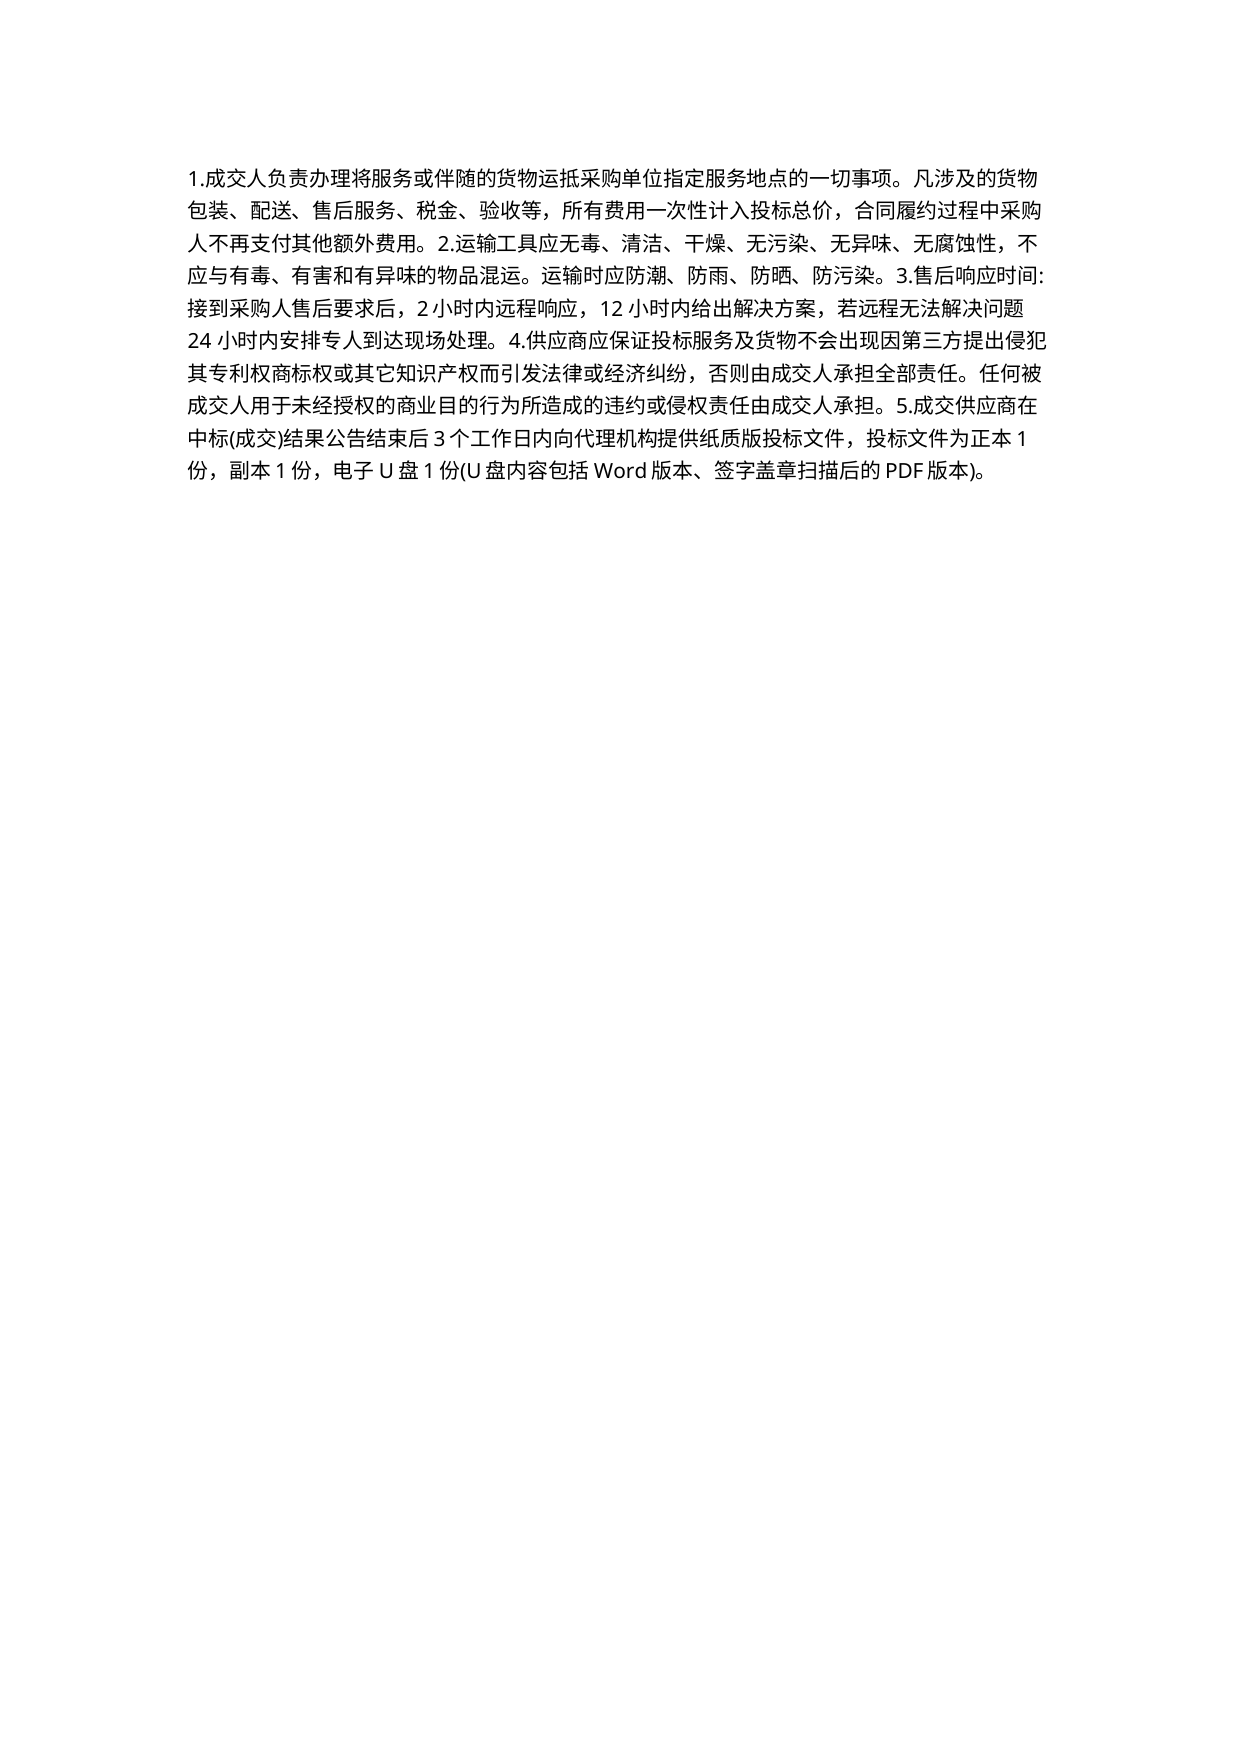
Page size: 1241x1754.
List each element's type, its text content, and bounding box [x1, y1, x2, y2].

text 1.成交人负责办理将服务或伴随的货物运抵采购单位指定服务地点的一切事项。凡涉及的货物包装、配送、售后服务、税金、验收等，所有费用一次性计入投标总价，合同履约过程中采购人不再支付其他额外费用。2.运输工具应无毒、清洁、干燥、无污染、无异味、无腐蚀性，不应与有毒、有害和有异味的物品混运。运输时应防潮、防雨、防晒、防污染。3.售后响应时间:接到采购人售后要求后，2小时内远程响应，12 小时内给出解决方案，若远程无法解决问题 24 小时内安排专人到达现场处理。4.供应商应保证投标服务及货物不会出现因第三方提出侵犯其专利权商标权或其它知识产权而引发法律或经济纠纷，否则由成交人承担全部责任。任何被成交人用于未经授权的商业目的行为所造成的违约或侵权责任由成交人承担。5.成交供应商在中标(成交)结果公告结束后3个工作日内向代理机构提供纸质版投标文件，投标文件为正本1份，副本1份，电子U盘1份(U盘内容包括Word版本、签字盖章扫描后的PDF版本)。 [187, 162, 1053, 487]
